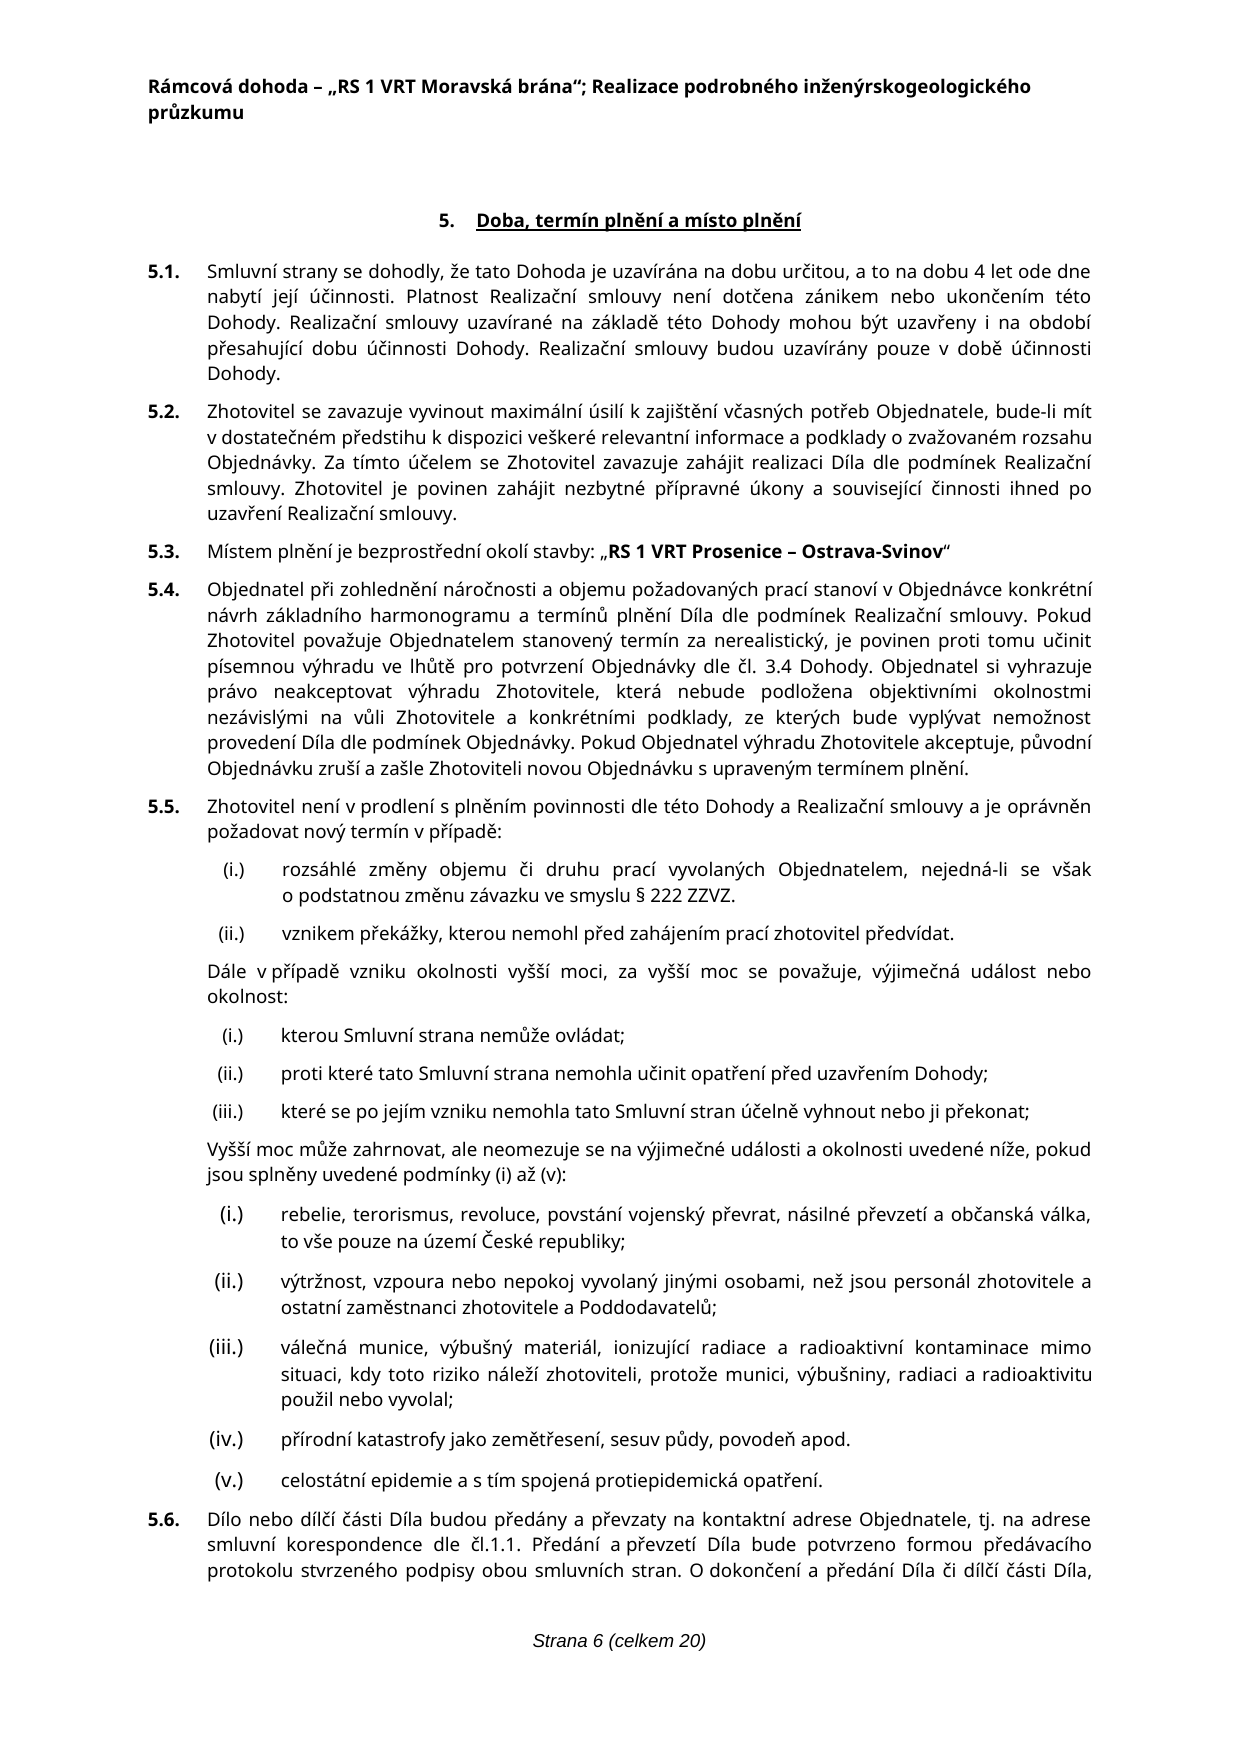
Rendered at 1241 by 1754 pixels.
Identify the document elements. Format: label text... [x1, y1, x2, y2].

list Dále v případě vzniku okolnosti vyšší moci, za vyšší moc se považuje, výjimečná událost nebo okolnost: [207, 958, 1092, 1009]
list kterou Smluvní strana nemůže ovládat; [243, 1022, 1092, 1047]
list rozsáhlé změny objemu či druhu prací vyvolaných Objednatelem, nejedná-li se však o podstatnou změnu závazku ve smyslu § 222 ZZVZ. [244, 857, 1093, 908]
list rebelie, terorismus, revoluce, povstání vojenský převrat, násilné převzetí a občanská válka, to vše pouze na území České republiky; [243, 1199, 1092, 1253]
list proti které tato Smluvní strana nemohla učinit opatření před uzavřením Dohody; [243, 1060, 1092, 1085]
list Místem plnění je bezprostřední okolí stavby: „RS 1 VRT Prosenice – Ostrava-Svinov“ [148, 538, 1092, 564]
list Smluvní strany se dohodly, že tato Dohoda je uzavírána na dobu určitou, a to na dobu 4 let ode dne nabytí její účinnosti. Platnost Realizační smlouvy není dotčena zánikem nebo ukončením této Dohody. Realizační smlouvy uzavírané na základě této Dohody mohou být uzavřeny i na období přesahující dobu účinnosti Dohody. Realizační smlouvy budou uzavírány pouze v době účinnosti Dohody. [148, 258, 1092, 386]
list vznikem překážky, kterou nemohl před zahájením prací zhotovitel předvídat. [244, 920, 1093, 946]
list Zhotovitel se zavazuje vyvinout maximální úsilí k zajištění včasných potřeb Objednatele, bude-li mít v dostatečném předstihu k dispozici veškeré relevantní informace a podklady o zvažovaném rozsahu Objednávky. Za tímto účelem se Zhotovitel zavazuje zahájit realizaci Díla dle podmínek Realizační smlouvy. Zhotovitel je povinen zahájit nezbytné přípravné úkony a související činnosti ihned po uzavření Realizační smlouvy. [148, 398, 1092, 526]
list Vyšší moc může zahrnovat, ale neomezuje se na výjimečné události a okolnosti uvedené níže, pokud jsou splněny uvedené podmínky (i) až (v): [207, 1136, 1092, 1187]
list výtržnost, vzpoura nebo nepokoj vyvolaný jinými osobami, než jsou personál zhotovitele a ostatní zaměstnanci zhotovitele a Poddodavatelů; [243, 1266, 1092, 1320]
list přírodní katastrofy jako zemětřesení, sesuv půdy, povodeň apod. [243, 1424, 1092, 1453]
subtitle Doba, termín plnění a místo plnění [148, 208, 1092, 233]
list které se po jejím vzniku nemohla tato Smluvní stran účelně vyhnout nebo ji překonat; [243, 1098, 1092, 1123]
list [148, 1506, 1092, 1583]
list Zhotovitel není v prodlení s plněním povinnosti dle této Dohody a Realizační smlouvy a je oprávněn požadovat nový termín v případě: [148, 793, 1092, 844]
list válečná munice, výbušný materiál, ionizující radiace a radioaktivní kontaminace mimo situaci, kdy toto riziko náleží zhotoviteli, protože munici, výbušniny, radiaci a radioaktivitu použil nebo vyvolal; [243, 1332, 1092, 1412]
list celostátní epidemie a s tím spojená protiepidemická opatření. [243, 1465, 1092, 1494]
list Objednatel při zohlednění náročnosti a objemu požadovaných prací stanoví v Objednávce konkrétní návrh základního harmonogramu a termínů plnění Díla dle podmínek Realizační smlouvy. Pokud Zhotovitel považuje Objednatelem stanovený termín za nerealistický, je povinen proti tomu učinit písemnou výhradu ve lhůtě pro potvrzení Objednávky dle čl. 3.4 Dohody. Objednatel si vyhrazuje právo neakceptovat výhradu Zhotovitele, která nebude podložena objektivními okolnostmi nezávislými na vůli Zhotovitele a konkrétními podklady, ze kterých bude vyplývat nemožnost provedení Díla dle podmínek Objednávky. Pokud Objednatel výhradu Zhotovitele akceptuje, původní Objednávku zruší a zašle Zhotoviteli novou Objednávku s upraveným termínem plnění. [148, 577, 1092, 781]
